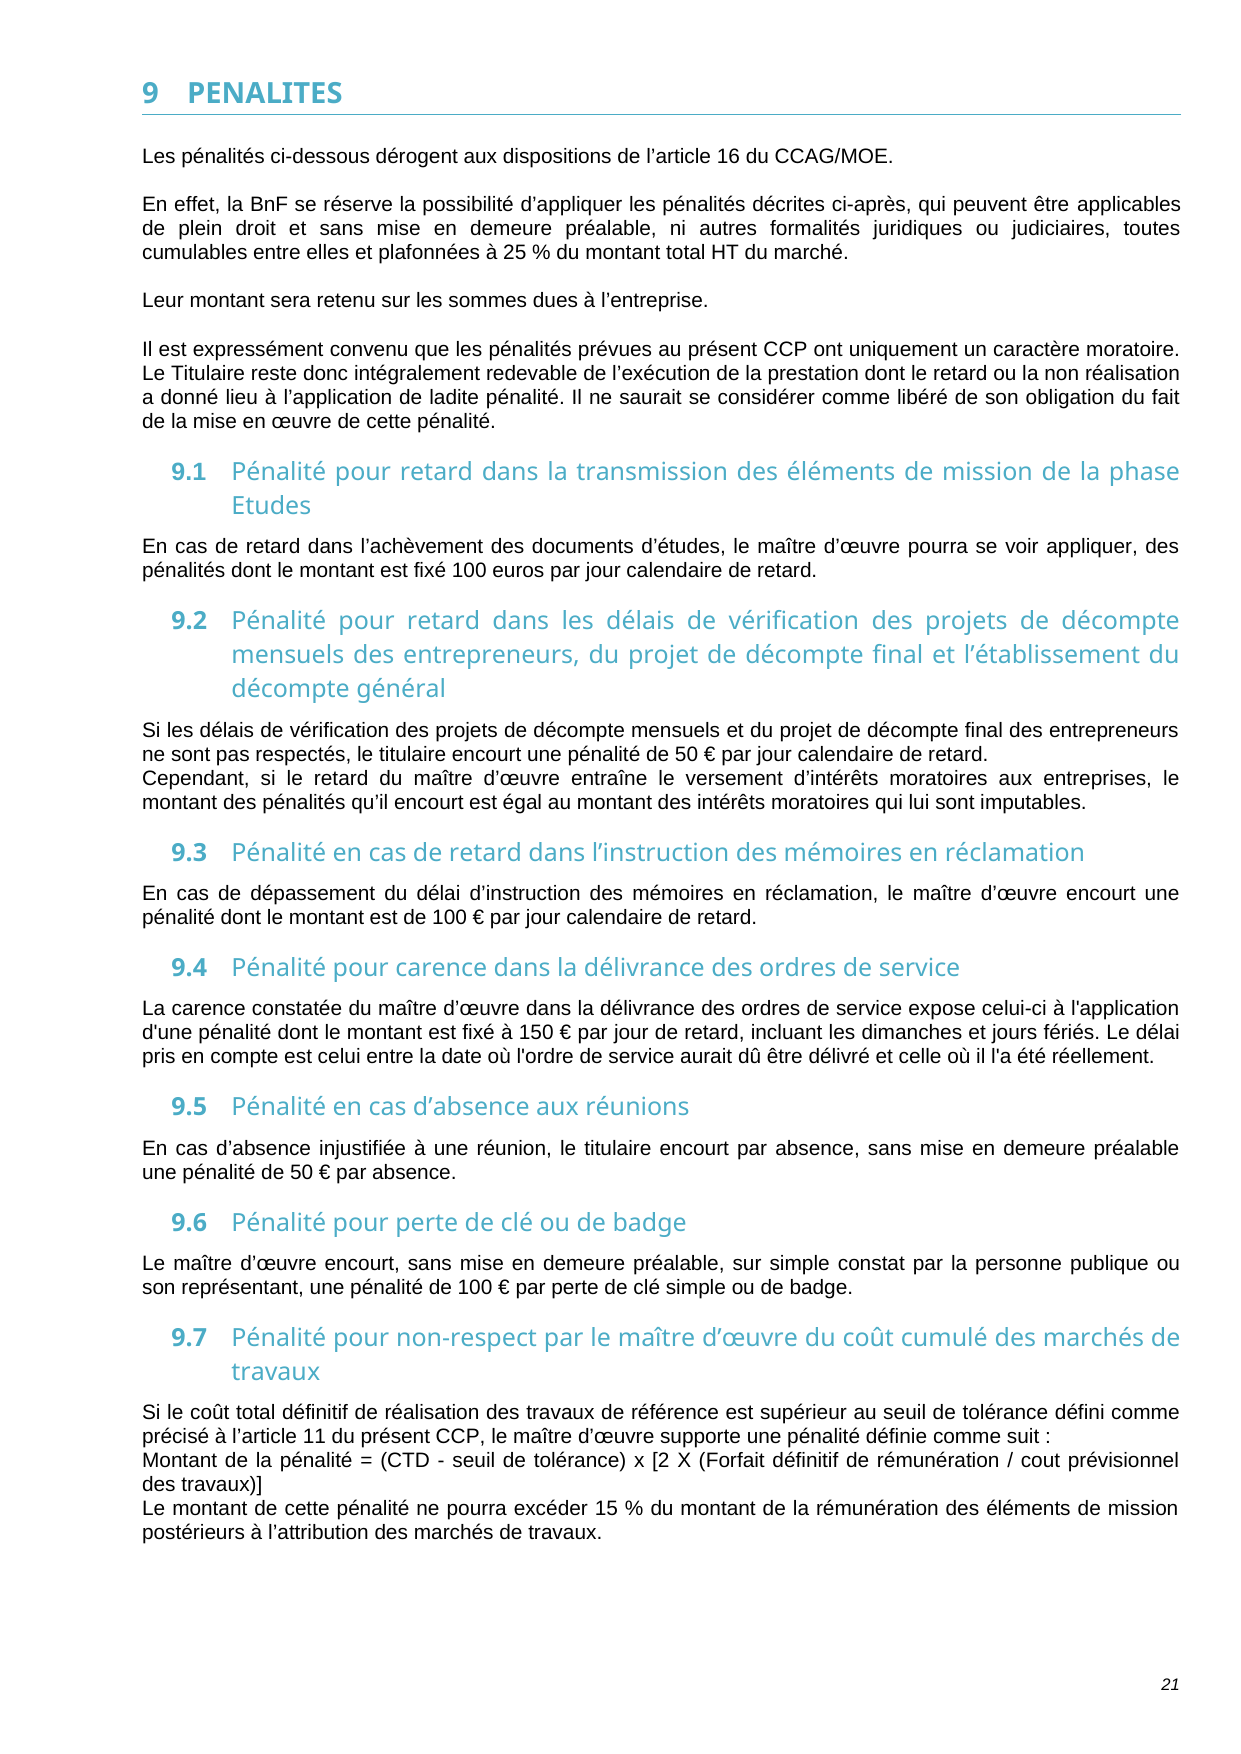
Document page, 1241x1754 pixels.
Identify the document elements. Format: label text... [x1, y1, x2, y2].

text Le montant de cette pénalité ne pourra excéder 15 % du montant de la rémunération des éléments de mission postérieurs à l’attribution des marchés de travaux. [142, 1496, 1181, 1544]
subtitle Pénalité pour perte de clé ou de badge [171, 1204, 1181, 1238]
text En cas d’absence injustifiée à une réunion, le titulaire encourt par absence, sans mise en demeure préalable une pénalité de 50 € par absence. [142, 1136, 1181, 1183]
subtitle Pénalité pour retard dans la transmission des éléments de mission de la phase Etudes [171, 454, 1181, 522]
subtitle PENALITES [142, 72, 1181, 114]
text En effet, la BnF se réserve la possibilité d’appliquer les pénalités décrites ci-après, qui peuvent être applicables de plein droit et sans mise en demeure préalable, ni autres formalités juridiques ou judiciaires, toutes cumulables entre elles et plafonnées à 25 % du montant total HT du marché. [142, 192, 1181, 264]
text Leur montant sera retenu sur les sommes dues à l’entreprise. [142, 288, 1181, 312]
subtitle Pénalité en cas d’absence aux réunions [171, 1089, 1181, 1123]
text Cependant, si le retard du maître d’œuvre entraîne le versement d’intérêts moratoires aux entreprises, le montant des pénalités qu’il encourt est égal au montant des intérêts moratoires qui lui sont imputables. [142, 766, 1181, 813]
text La carence constatée du maître d’œuvre dans la délivrance des ordres de service expose celui-ci à l'application d'une pénalité dont le montant est fixé à 150 € par jour de retard, incluant les dimanches et jours fériés. Le délai pris en compte est celui entre la date où l'ordre de service aurait dû être délivré et celle où il l'a été réellement. [142, 996, 1181, 1068]
subtitle Pénalité pour non-respect par le maître d’œuvre du coût cumulé des marchés de travaux [171, 1319, 1181, 1388]
text En cas de dépassement du délai d’instruction des mémoires en réclamation, le maître d’œuvre encourt une pénalité dont le montant est de 100 € par jour calendaire de retard. [142, 881, 1181, 929]
text Le maître d’œuvre encourt, sans mise en demeure préalable, sur simple constat par la personne publique ou son représentant, une pénalité de 100 € par perte de clé simple ou de badge. [142, 1251, 1181, 1299]
subtitle Pénalité en cas de retard dans l’instruction des mémoires en réclamation [171, 834, 1181, 868]
subtitle Pénalité pour retard dans les délais de vérification des projets de décompte mensuels des entrepreneurs, du projet de décompte final et l’établissement du décompte général [171, 603, 1181, 705]
text Les pénalités ci-dessous dérogent aux dispositions de l’article 16 du CCAG/MOE. [142, 144, 1181, 168]
subtitle Pénalité pour carence dans la délivrance des ordres de service [171, 950, 1181, 984]
text Si le coût total définitif de réalisation des travaux de référence est supérieur au seuil de tolérance défini comme précisé à l’article 11 du présent CCP, le maître d’œuvre supporte une pénalité définie comme suit : [142, 1400, 1181, 1448]
text Si les délais de vérification des projets de décompte mensuels et du projet de décompte final des entrepreneurs ne sont pas respectés, le titulaire encourt une pénalité de 50 € par jour calendaire de retard. [142, 718, 1181, 766]
text Montant de la pénalité = (CTD - seuil de tolérance) x [2 X (Forfait définitif de rémunération / cout prévisionnel des travaux)] [142, 1448, 1181, 1496]
text Il est expressément convenu que les pénalités prévues au présent CCP ont uniquement un caractère moratoire. Le Titulaire reste donc intégralement redevable de l’exécution de la prestation dont le retard ou la non réalisation a donné lieu à l’application de ladite pénalité. Il ne saurait se considérer comme libéré de son obligation du fait de la mise en œuvre de cette pénalité. [142, 337, 1181, 433]
text En cas de retard dans l’achèvement des documents d’études, le maître d’œuvre pourra se voir appliquer, des pénalités dont le montant est fixé 100 euros par jour calendaire de retard. [142, 534, 1181, 582]
